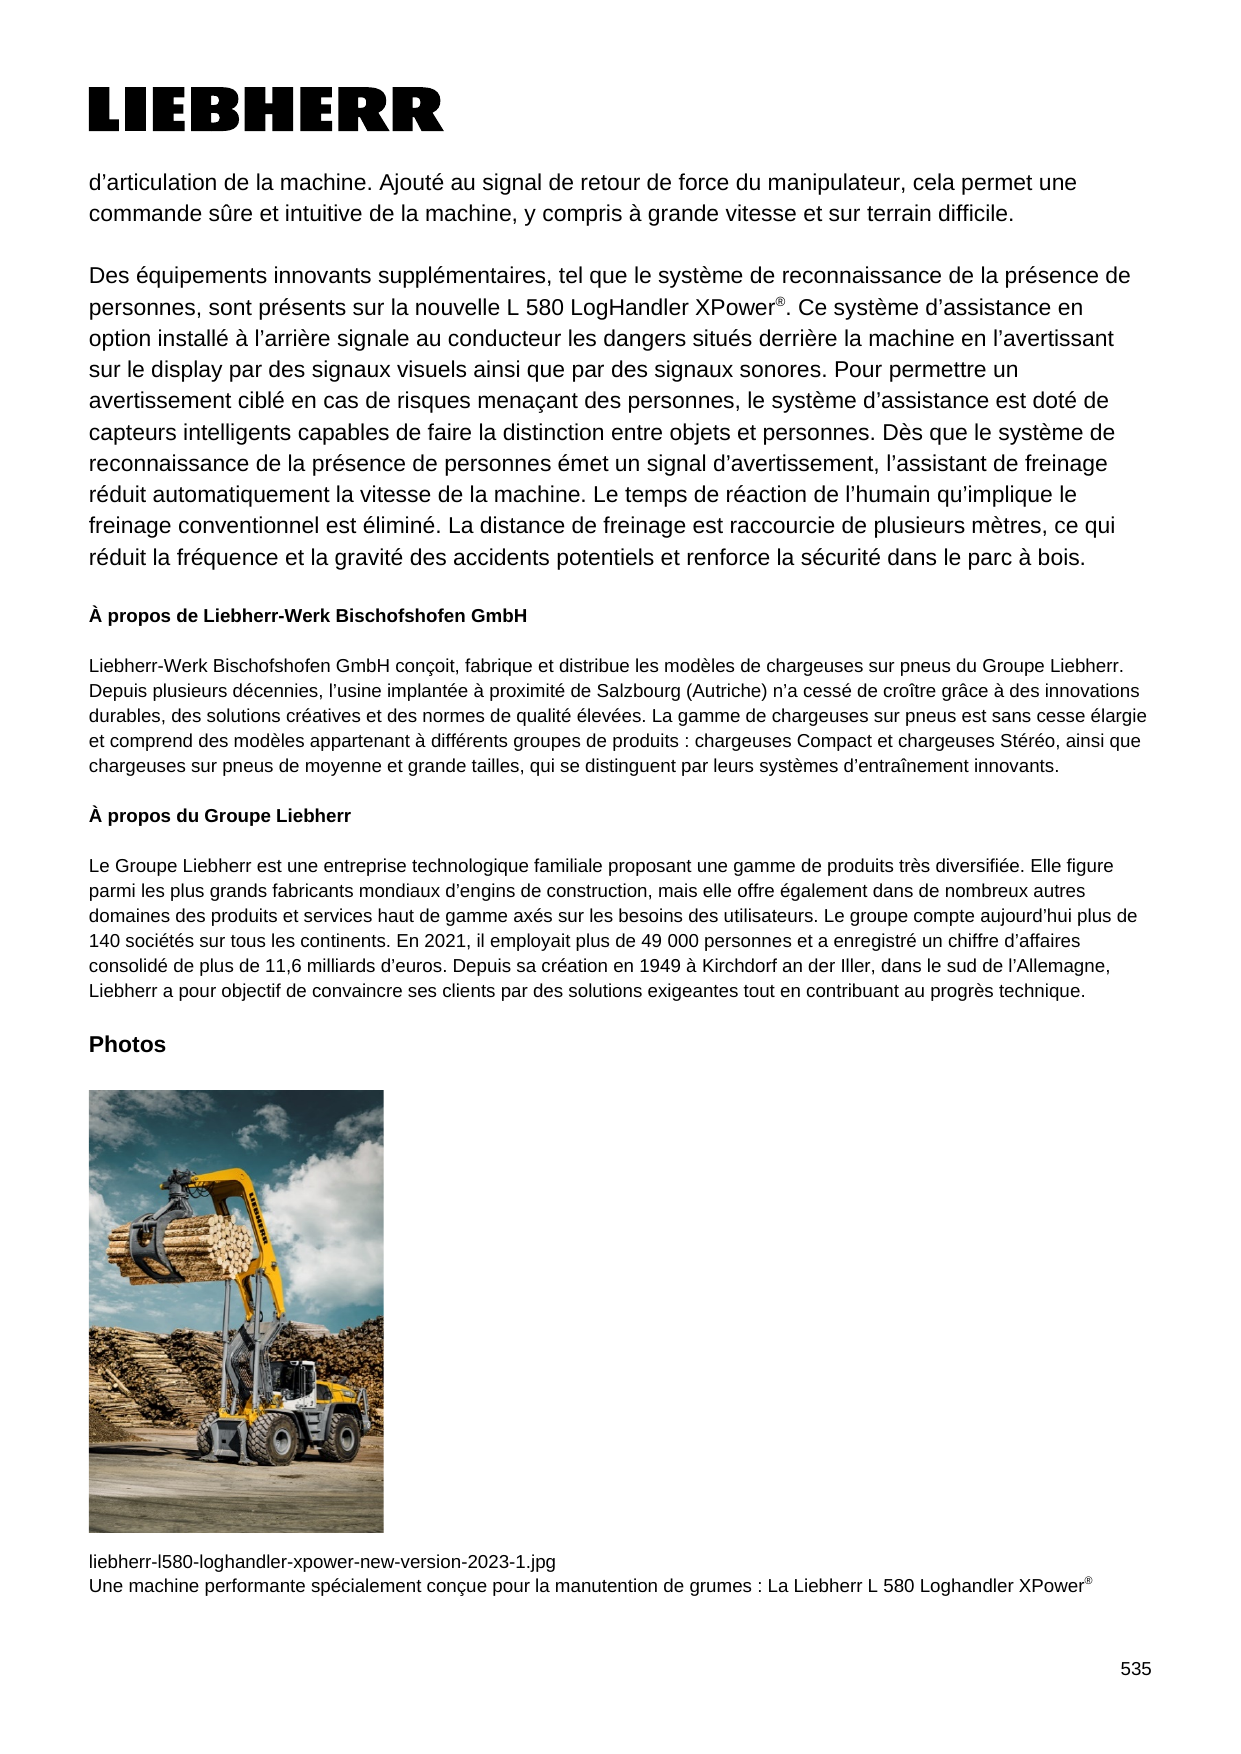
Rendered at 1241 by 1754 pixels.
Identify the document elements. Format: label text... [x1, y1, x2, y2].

text Liebherr-Werk Bischofshofen GmbH conçoit, fabrique et distribue les modèles de chargeuses sur pneus du Groupe Liebherr. Depuis plusieurs décennies, l’usine implantée à proximité de Salzbourg (Autriche) n’a cessé de croître grâce à des innovations durables, des solutions créatives et des normes de qualité élevées. La gamme de chargeuses sur pneus est sans cesse élargie et comprend des modèles appartenant à différents groupes de produits : chargeuses Compact et chargeuses Stéréo, ainsi que chargeuses sur pneus de moyenne et grande tailles, qui se distinguent par leurs systèmes d’entraînement innovants. [89, 653, 1152, 778]
text À propos du Groupe Liebherr [89, 803, 1152, 828]
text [89, 165, 1152, 228]
picture [88, 1090, 384, 1533]
text Le Groupe Liebherr est une entreprise technologique familiale proposant une gamme de produits très diversifiée. Elle figure parmi les plus grands fabricants mondiaux d’engins de construction, mais elle offre également dans de nombreux autres domaines des produits et services haut de gamme axés sur les besoins des utilisateurs. Le groupe compte aujourd’hui plus de 140 sociétés sur tous les continents. En 2021, il employait plus de 49 000 personnes et a enregistré un chiffre d’affaires consolidé de plus de 11,6 milliards d’euros. Depuis sa création en 1949 à Kirchdorf an der Iller, dans le sud de l’Allemagne, Liebherr a pour objectif de convaincre ses clients par des solutions exigeantes tout en contribuant au progrès technique. [89, 853, 1152, 1003]
text À propos de Liebherr-Werk Bischofshofen GmbH [89, 603, 1152, 628]
text liebherr-l580-loghandler-xpower-new-version-2023-1.jpg Une machine performante spécialement conçue pour la manutention de grumes : La Liebherr L 580 Loghandler XPower® [89, 1551, 1152, 1596]
text Photos [89, 1028, 1152, 1059]
text Des équipements innovants supplémentaires, tel que le système de reconnaissance de la présence de personnes, sont présents sur la nouvelle L 580 LogHandler XPower®. Ce système d’assistance en option installé à l’arrière signale au conducteur les dangers situés derrière la machine en l’avertissant sur le display par des signaux visuels ainsi que par des signaux sonores. Pour permettre un avertissement ciblé en cas de risques menaçant des personnes, le système d’assistance est doté de capteurs intelligents capables de faire la distinction entre objets et personnes. Dès que le système de reconnaissance de la présence de personnes émet un signal d’avertissement, l’assistant de freinage réduit automatiquement la vitesse de la machine. Le temps de réaction de l’humain qu’implique le freinage conventionnel est éliminé. La distance de freinage est raccourcie de plusieurs mètres, ce qui réduit la fréquence et la gravité des accidents potentiels et renforce la sécurité dans le parc à bois. [89, 259, 1152, 571]
